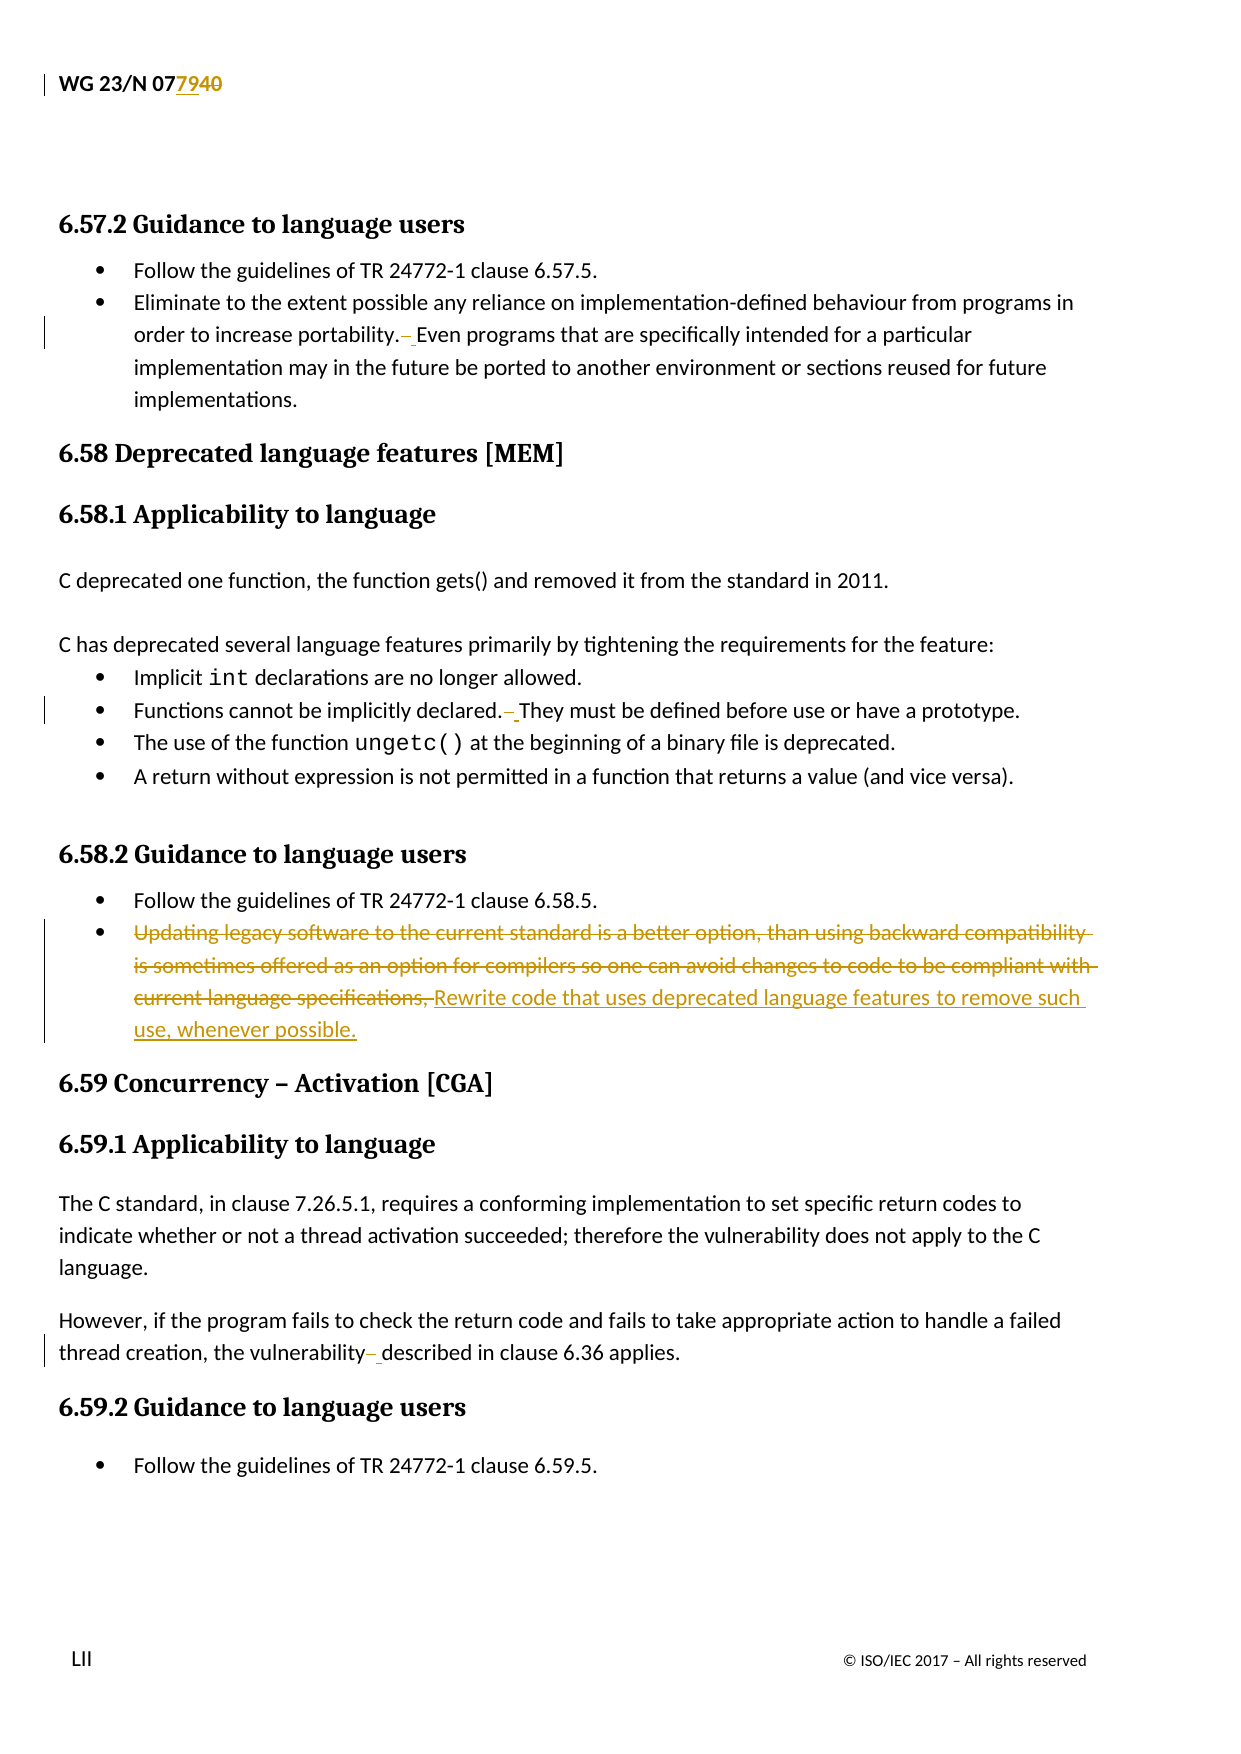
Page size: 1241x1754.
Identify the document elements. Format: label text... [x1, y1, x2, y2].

list Implicit int declarations are no longer allowed. [96, 663, 1099, 692]
subtitle 6.59.2 Guidance to language users [58, 1392, 1099, 1423]
list Follow the guidelines of TR 24772-1 clause 6.59.5. [96, 1452, 1099, 1480]
subtitle 6.58 Deprecated language features [MEM] [58, 438, 1099, 469]
list Functions cannot be implicitly declared.They must be defined before use or have a prototype. [96, 696, 1099, 724]
text C deprecated one function, the function gets() and removed it from the standard in 2011. [58, 566, 1099, 594]
subtitle 6.59 Concurrency – Activation [CGA] [58, 1068, 1099, 1099]
text However, if the program fails to check the return code and fails to take appropriate action to handle a failed thread creation, the vulnerabilitydescribed in clause 6.36 applies. [58, 1306, 1099, 1367]
list Follow the guidelines of TR 24772-1 clause 6.57.5. [96, 256, 1099, 284]
subtitle 6.58.2 Guidance to language users [58, 839, 1099, 870]
text C has deprecated several language features primarily by tightening the requirements for the feature: [58, 630, 1099, 658]
list Eliminate to the extent possible any reliance on implementation-defined behaviour from programs in order to increase portability.Even programs that are specifically intended for a particular implementation may in the future be ported to another environment or sections reused for future implementations. [96, 288, 1099, 413]
subtitle 6.58.1 Applicability to language [58, 499, 1099, 530]
list Follow the guidelines of TR 24772-1 clause 6.58.5. [96, 886, 1099, 914]
text The C standard, in clause 7.26.5.1, requires a conforming implementation to set specific return codes to indicate whether or not a thread activation succeeded; therefore the vulnerability does not apply to the C language. [58, 1189, 1099, 1281]
subtitle 6.57.2 Guidance to language users [58, 209, 1099, 240]
list The use of the function ungetc() at the beginning of a binary file is deprecated. [96, 728, 1099, 757]
list A return without expression is not permitted in a function that returns a value (and vice versa). [96, 762, 1099, 790]
subtitle 6.59.1 Applicability to language [58, 1129, 1099, 1160]
